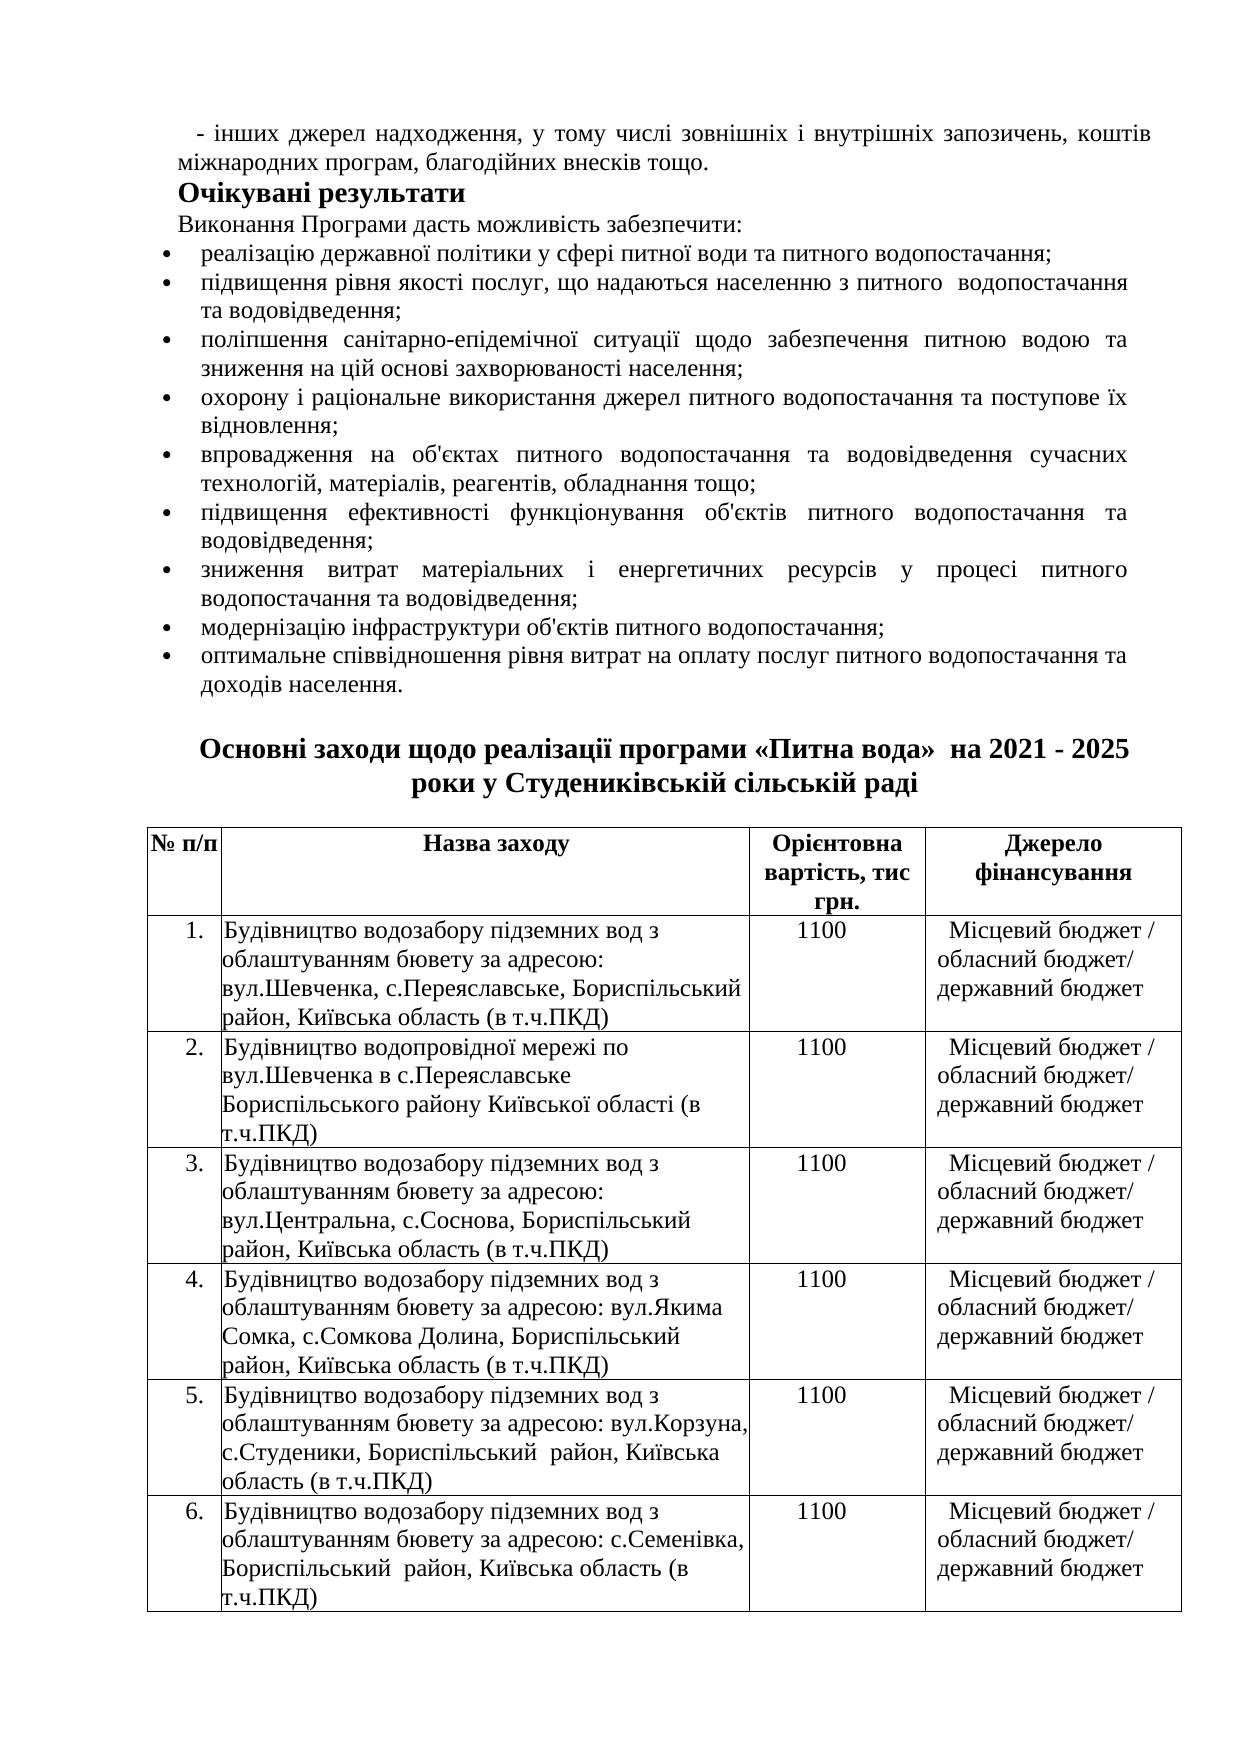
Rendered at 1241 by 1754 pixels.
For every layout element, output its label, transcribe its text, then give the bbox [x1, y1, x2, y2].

text Основні заходи щодо реалізації програми «Питна вода» на 2021 - 2025 роки у Студениківській сільській раді [177, 731, 1152, 798]
table_cell Місцевий бюджет / обласний бюджет/ державний бюджет [926, 1380, 1181, 1495]
table_cell [148, 1380, 221, 1495]
table_header Джерело фінансування [926, 828, 1181, 914]
table_cell Будівництво водозабору підземних вод з облаштуванням бювету за адресою: с.Семенівка, Бориспільський район, Київська область (в т.ч.ПКД) [222, 1496, 749, 1611]
table_cell 1100 [750, 1148, 925, 1263]
table_cell Місцевий бюджет / обласний бюджет/ державний бюджет [926, 1032, 1181, 1147]
table_cell 1100 [750, 916, 925, 1031]
list підвищення ефективності функціонування об'єктів питного водопостачання та водовідведення; [163, 497, 1128, 554]
table_cell Місцевий бюджет / обласний бюджет/ державний бюджет [926, 1148, 1181, 1263]
table_cell [148, 1032, 221, 1147]
table_cell 1100 [750, 1380, 925, 1495]
table_cell 1100 [750, 1264, 925, 1379]
text Виконання Програми дасть можливість забезпечити: [177, 209, 1152, 238]
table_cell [926, 1496, 1181, 1611]
table_cell Місцевий бюджет / обласний бюджет/ державний бюджет [926, 916, 1181, 1031]
table_cell Будівництво водозабору підземних вод з облаштуванням бювету за адресою: вул.Шевченка, с.Переяславське, Бориспільський район, Київська область (в т.ч.ПКД) [222, 916, 749, 1031]
table_header Назва заходу [222, 828, 749, 914]
list охорону і раціональне використання джерел питного водопостачання та поступове їх відновлення; [163, 382, 1128, 439]
table_cell Будівництво водозабору підземних вод з облаштуванням бювету за адресою: вул.Якима Сомка, с.Сомкова Долина, Бориспільський район, Київська область (в т.ч.ПКД) [222, 1264, 749, 1379]
list підвищення рівня якості послуг, що надаються населенню з питного водопостачання та водовідведення; [163, 267, 1128, 324]
table_header Орієнтовна вартість, тис грн. [750, 828, 925, 914]
table_cell [148, 1496, 221, 1611]
table_cell Будівництво водозабору підземних вод з облаштуванням бювету за адресою: вул.Центральна, с.Соснова, Бориспільський район, Київська область (в т.ч.ПКД) [222, 1148, 749, 1263]
list поліпшення санітарно-епідемічної ситуації щодо забезпечення питною водою та зниження на цій основі захворюваності населення; [163, 324, 1128, 382]
table_cell [148, 1148, 221, 1263]
table_header № п/п [148, 828, 221, 914]
table_cell [148, 1264, 221, 1379]
list реалізацію державної політики у сфері питної води та питного водопостачання; [163, 238, 1128, 267]
table_cell Будівництво водозабору підземних вод з облаштуванням бювету за адресою: вул.Корзуна, с.Студеники, Бориспільський район, Київська область (в т.ч.ПКД) [222, 1380, 749, 1495]
text Очікувані результати [177, 176, 1152, 209]
text - інших джерел надходження, у тому числі зовнішніх і внутрішніх запозичень, коштів міжнародних програм, благодійних внесків тощо. [177, 118, 1152, 176]
table_cell 1100 [750, 1496, 925, 1611]
list впровадження на об'єктах питного водопостачання та водовідведення сучасних технологій, матеріалів, реагентів, обладнання тощо; [163, 439, 1128, 497]
table_cell [148, 916, 221, 1031]
table_cell Будівництво водопровідної мережі по вул.Шевченка в с.Переяславське Бориспільського району Київської області (в т.ч.ПКД) [222, 1032, 749, 1147]
table_cell Місцевий бюджет / обласний бюджет/ державний бюджет [926, 1264, 1181, 1379]
list модернізацію інфраструктури об'єктів питного водопостачання; [163, 612, 1128, 640]
list оптимальне співвідношення рівня витрат на оплату послуг питного водопостачання та доходів населення. [163, 640, 1128, 698]
list зниження витрат матеріальних і енергетичних ресурсів у процесі питного водопостачання та водовідведення; [163, 554, 1128, 612]
table_cell 1100 [750, 1032, 925, 1147]
